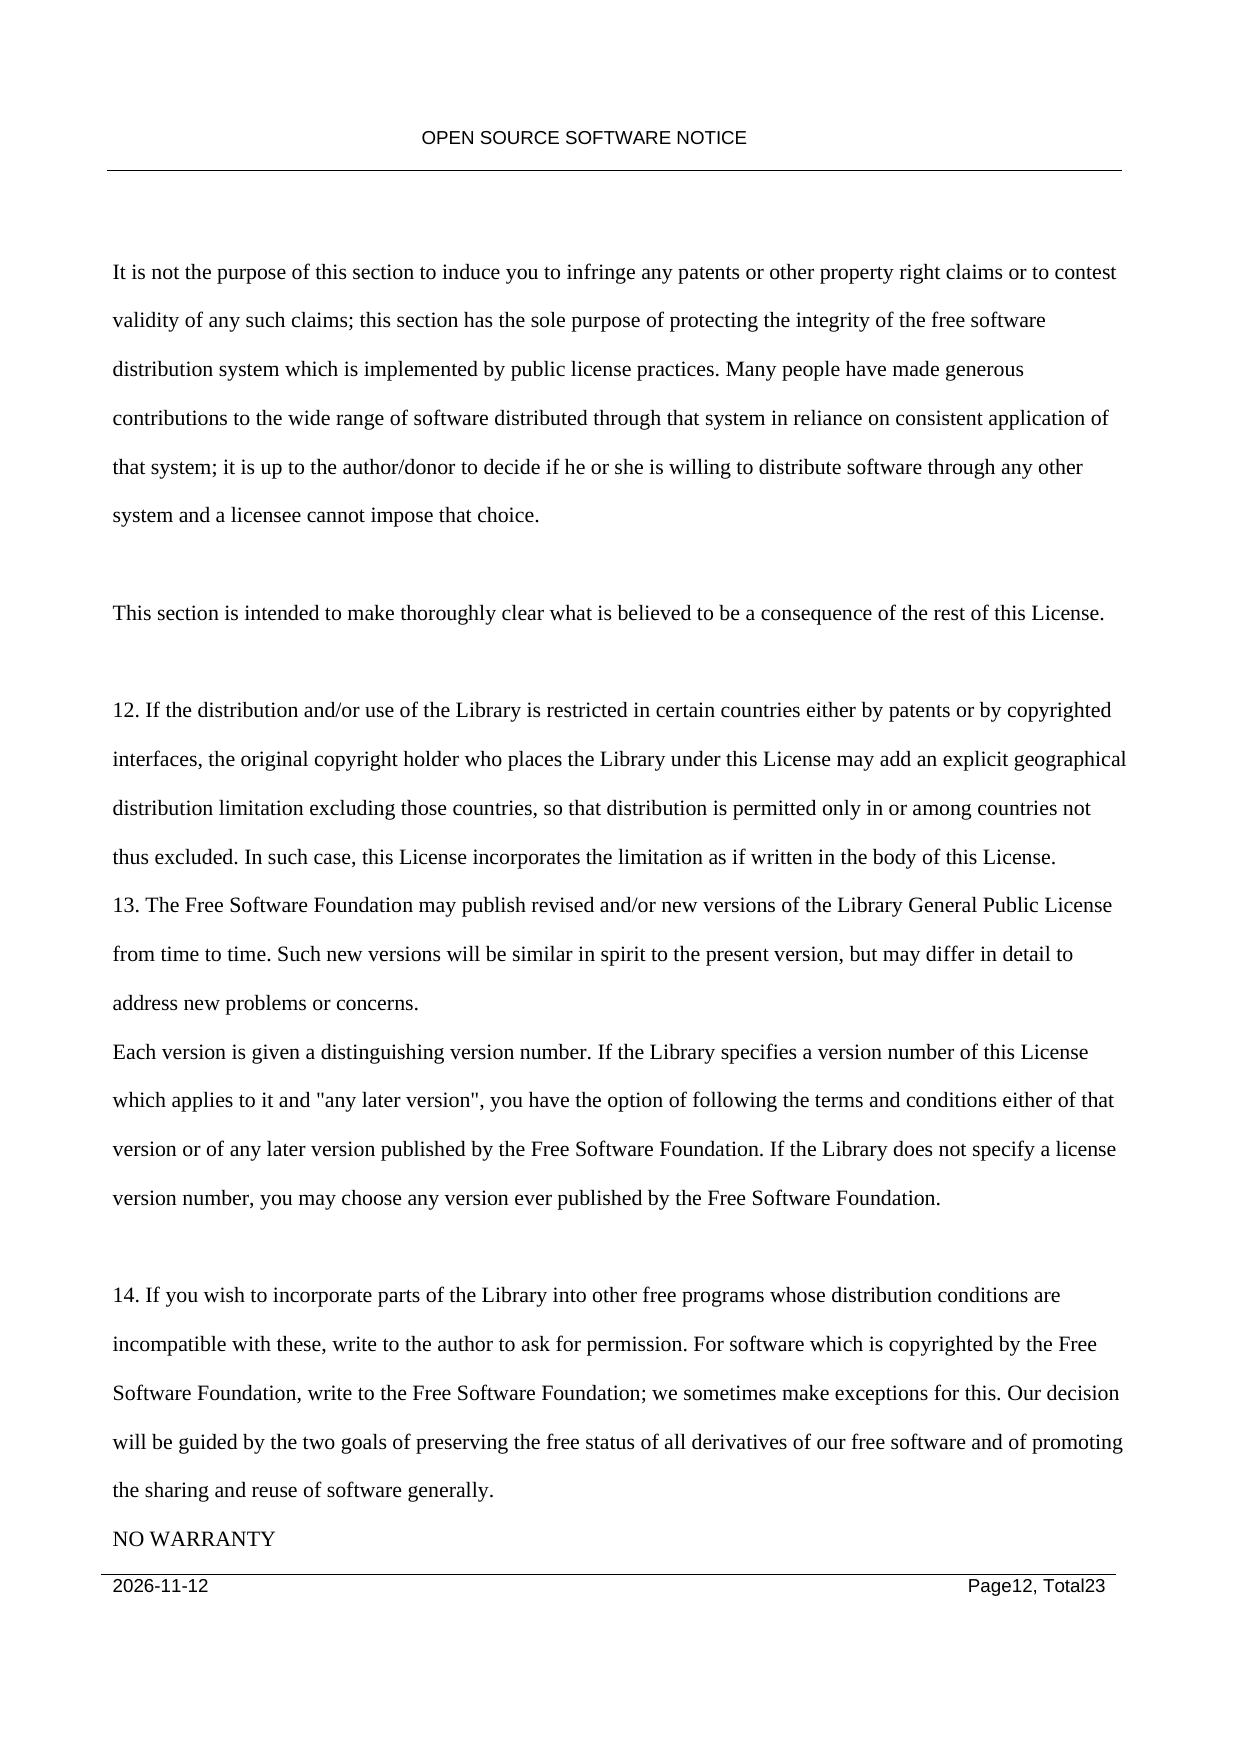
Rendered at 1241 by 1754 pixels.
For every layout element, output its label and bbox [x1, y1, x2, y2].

text [112, 206, 1128, 1555]
